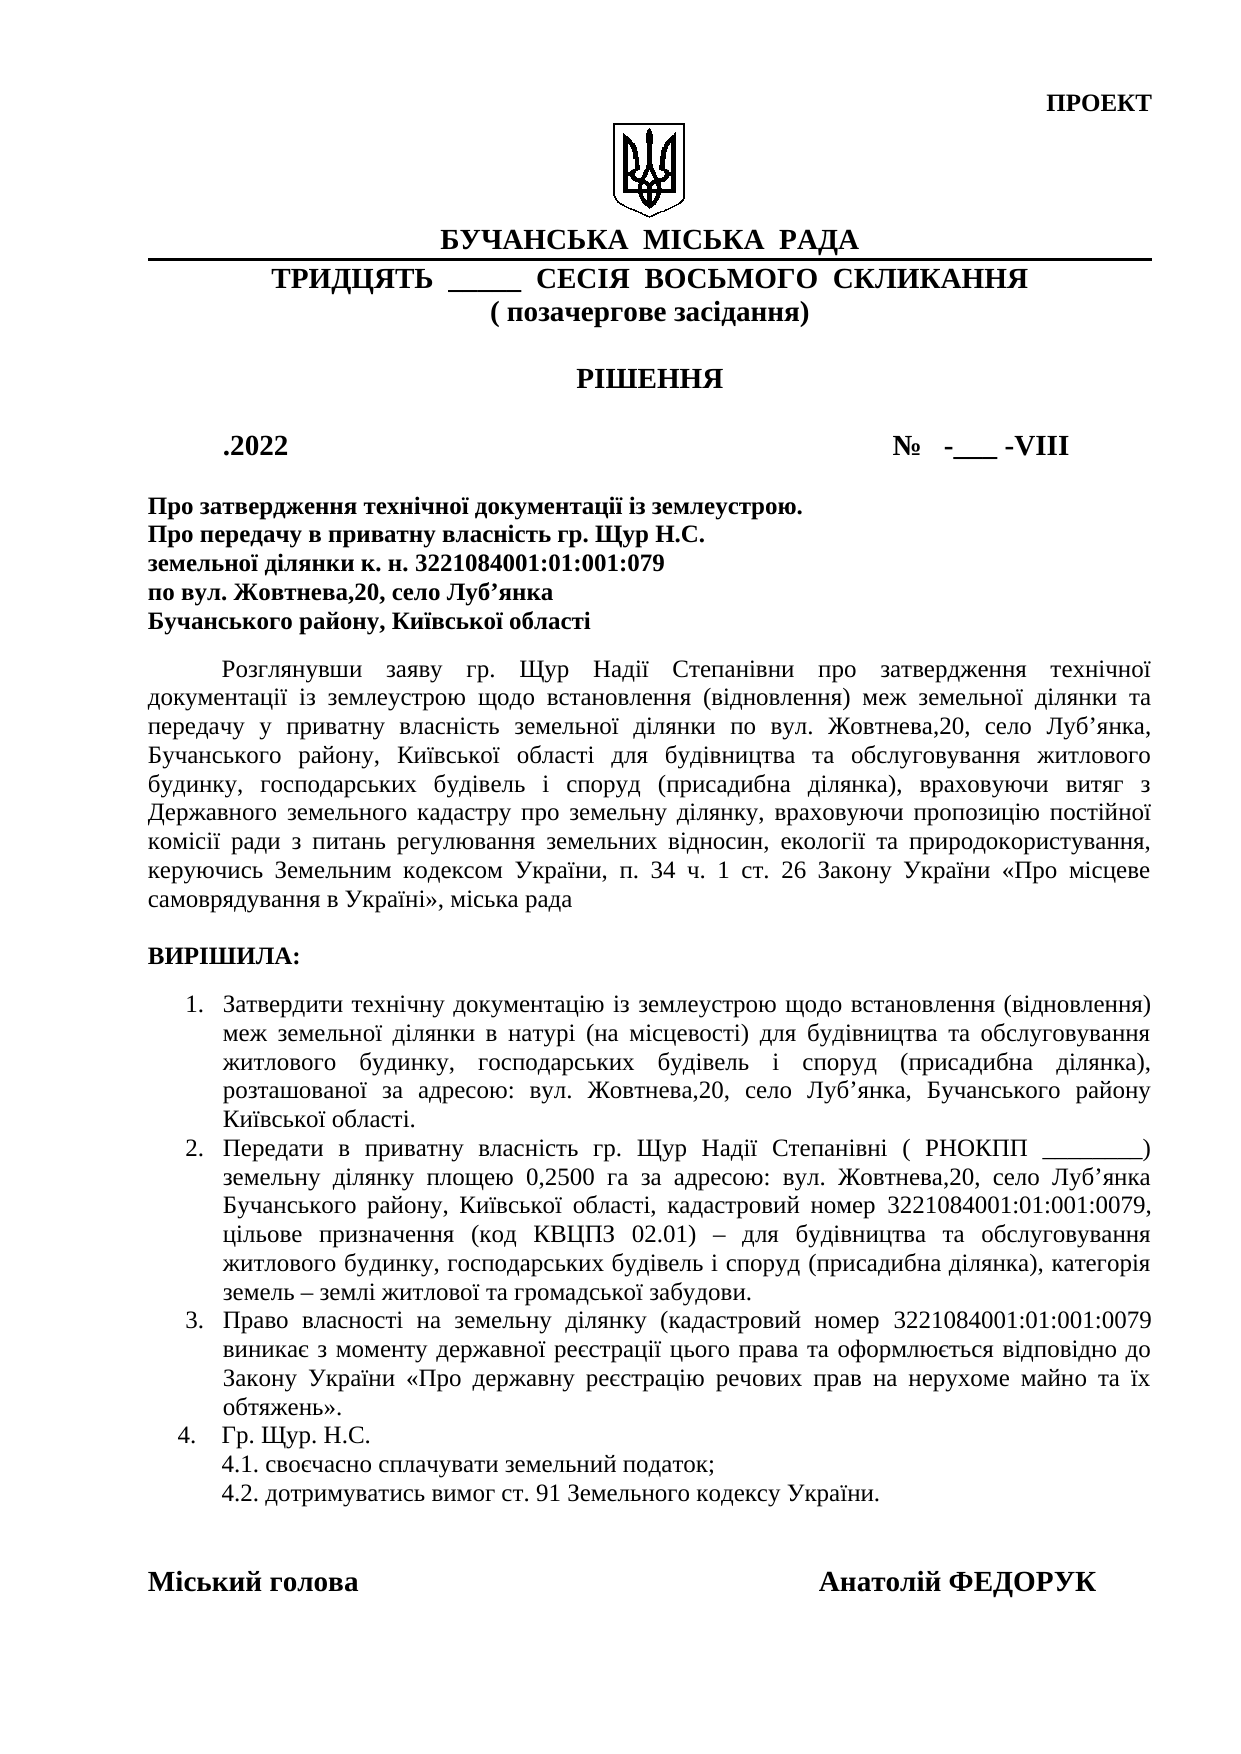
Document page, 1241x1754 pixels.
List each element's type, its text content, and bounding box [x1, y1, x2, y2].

text Про затвердження технічної документації із землеустрою. [148, 491, 1152, 519]
text Про передачу в приватну власність гр. Щур Н.С. [148, 519, 1152, 548]
text Розглянувши заяву гр. Щур Надії Степанівни про затвердження технічної документації із землеустрою щодо встановлення (відновлення) меж земельної ділянки та передачу у приватну власність земельної ділянки по вул. Жовтнева,20, село Луб’янка, Бучанського району, Київської області для будівництва та обслуговування житлового будинку, господарських будівель і споруд (присадибна ділянка), враховуючи витяг з Державного земельного кадастру про земельну ділянку, враховуючи пропозицію постійної комісії ради з питань регулювання земельних відносин, екології та природокористування, керуючись Земельним кодексом України, п. 34 ч. 1 ст. 26 Закону України «Про місцеве самоврядування в Україні», міська рада [148, 654, 1152, 912]
text Міський голова Анатолій ФЕДОРУК [148, 1564, 1152, 1598]
text БУЧАНСЬКА МІСЬКА РАДА [148, 222, 1152, 258]
list Передати в приватну власність гр. Щур Надії Степанівні ( РНОКПП ________) земельну ділянку площею 0,2500 га за адресою: вул. Жовтнева,20, село Луб’янка Бучанського району, Київської області, кадастровий номер 3221084001:01:001:0079, цільове призначення (код КВЦПЗ 02.01) – для будівництва та обслуговування житлового будинку, господарських будівель і споруд (присадибна ділянка), категорія земель – землі житлової та громадської забудови. [185, 1133, 1152, 1305]
text по вул. Жовтнева,20, село Луб’янка [148, 577, 1152, 606]
text земельної ділянки к. н. 3221084001:01:001:079 [148, 548, 1152, 577]
text ТРИДЦЯТЬ _____ СЕСІЯ ВОСЬМОГО СКЛИКАННЯ [148, 261, 1152, 294]
text ( позачергове засідання) [148, 294, 1152, 328]
list Право власності на земельну ділянку (кадастровий номер 3221084001:01:001:0079 виникає з моменту державної реєстрації цього права та оформлюється відповідно до Закону України «Про державну реєстрацію речових прав на нерухоме майно та їх обтяжень». [185, 1305, 1152, 1420]
text ПРОЕКТ [148, 88, 1152, 117]
text РІШЕННЯ [148, 361, 1152, 395]
text ВИРІШИЛА: [148, 941, 1152, 970]
text 4.2. дотримуватись вимог ст. 91 Земельного кодексу України. [148, 1478, 1152, 1507]
text Бучанського району, Київської області [148, 606, 1152, 634]
text 4.1. своєчасно сплачувати земельний податок; [148, 1449, 1152, 1478]
list Затвердити технічну документацію із землеустрою щодо встановлення (відновлення) меж земельної ділянки в натурі (на місцевості) для будівництва та обслуговування житлового будинку, господарських будівель і споруд (присадибна ділянка), розташованої за адресою: вул. Жовтнева,20, село Луб’янка, Бучанського району Київської області. [185, 989, 1152, 1133]
text 4. Гр. Щур. Н.С. [148, 1420, 1152, 1449]
text .2022 № -___ -VІІІ [148, 428, 1152, 462]
